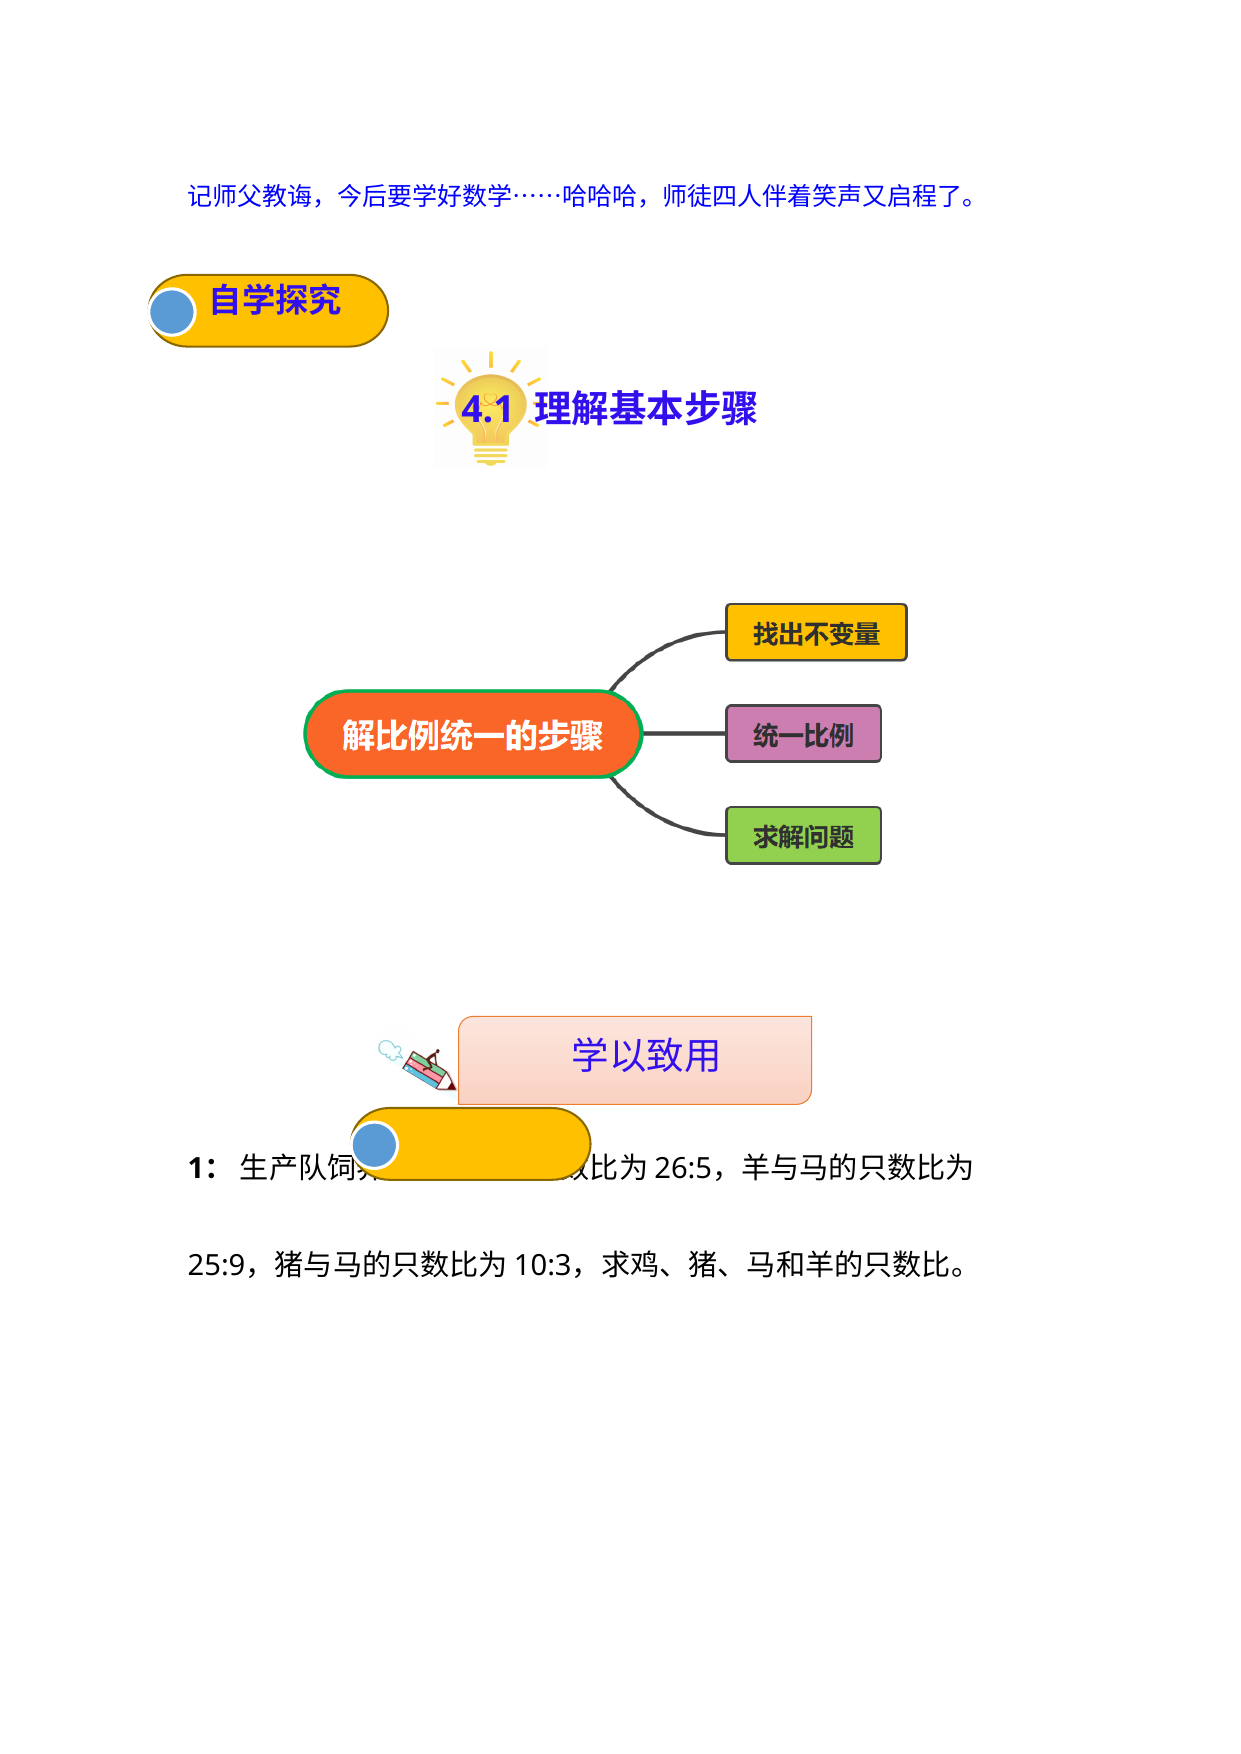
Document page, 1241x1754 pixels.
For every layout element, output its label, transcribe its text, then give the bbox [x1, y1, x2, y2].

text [187, 162, 1053, 227]
picture [544, 396, 548, 414]
picture [433, 347, 548, 468]
picture [296, 574, 994, 934]
picture [371, 1020, 458, 1102]
list 1： 生产队饲养的鸡与猪的只数比为26:5，羊与马的只数比为25:9，猪与马的只数比为10:3，求鸡、猪、马和羊的只数比。 [187, 1133, 1053, 1295]
